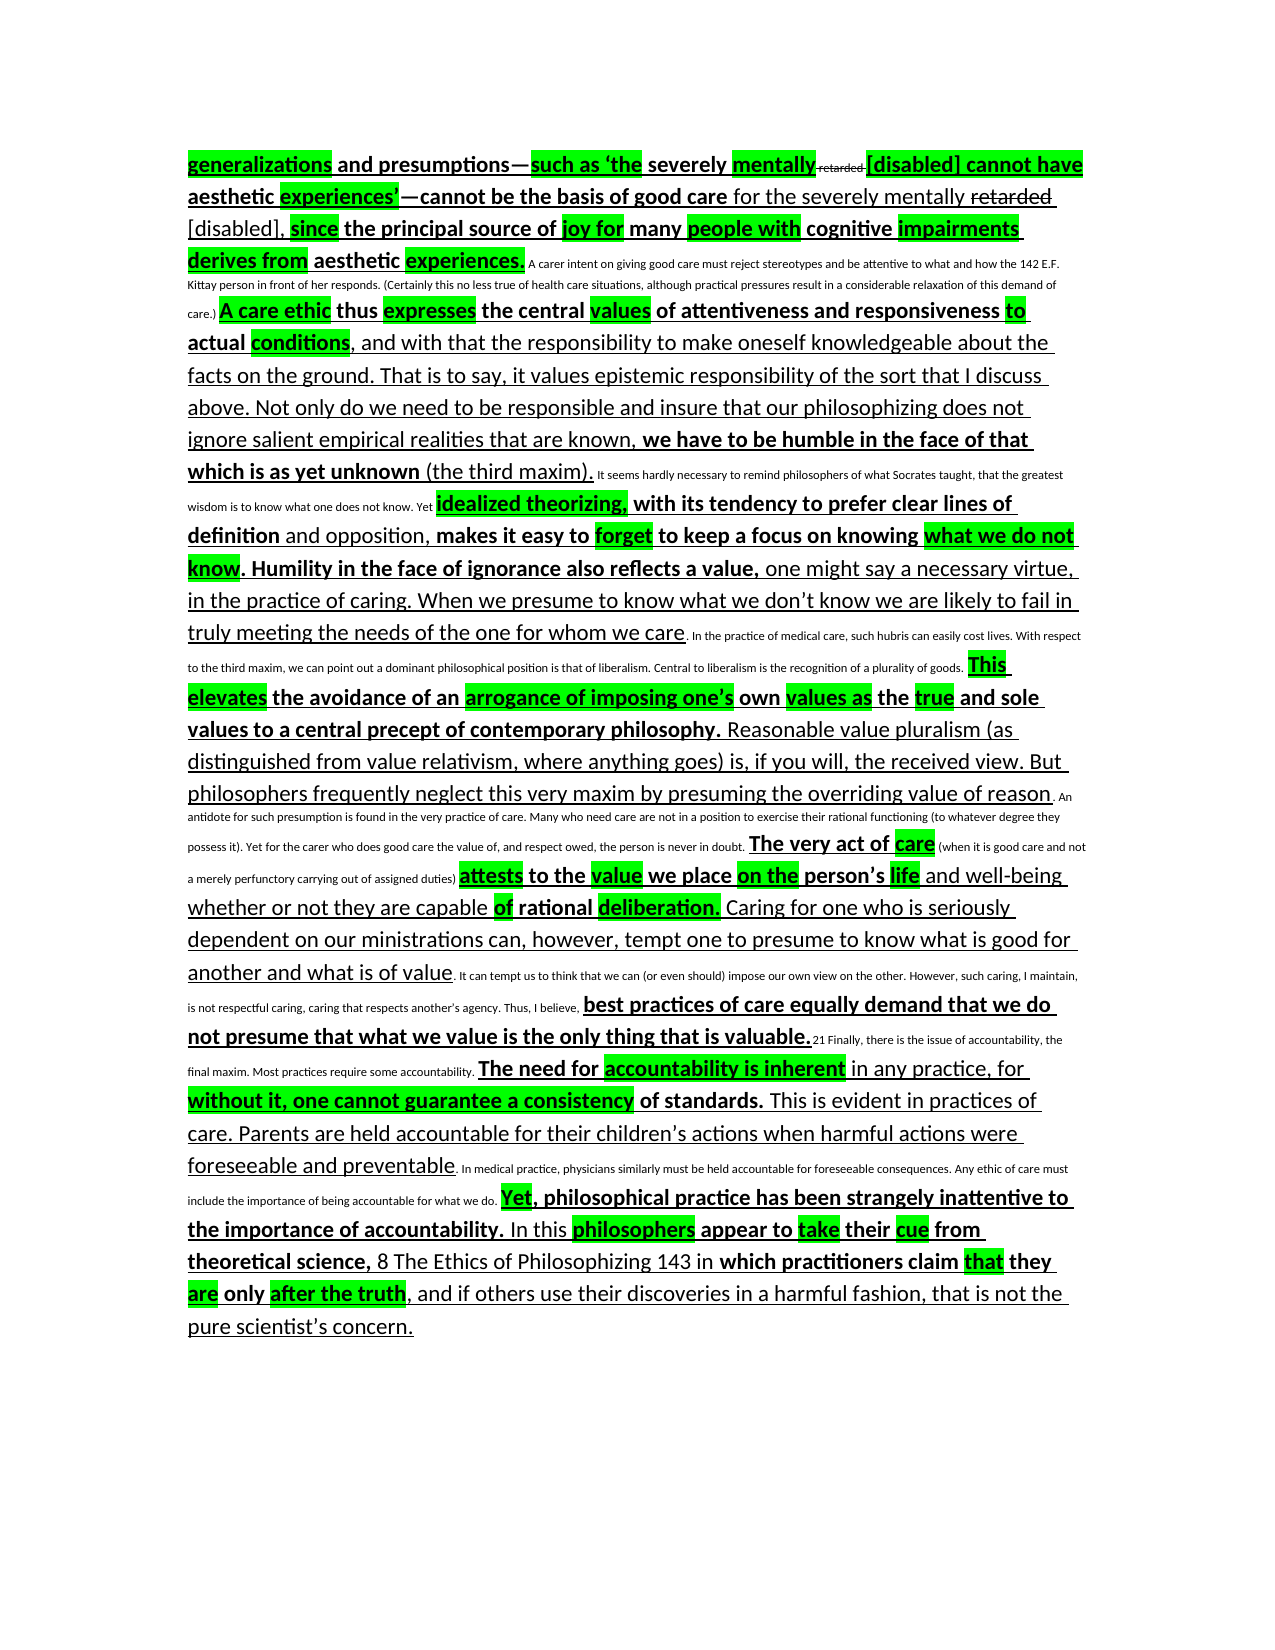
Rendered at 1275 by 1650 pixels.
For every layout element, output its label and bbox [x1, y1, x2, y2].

text [187, 150, 1087, 1340]
